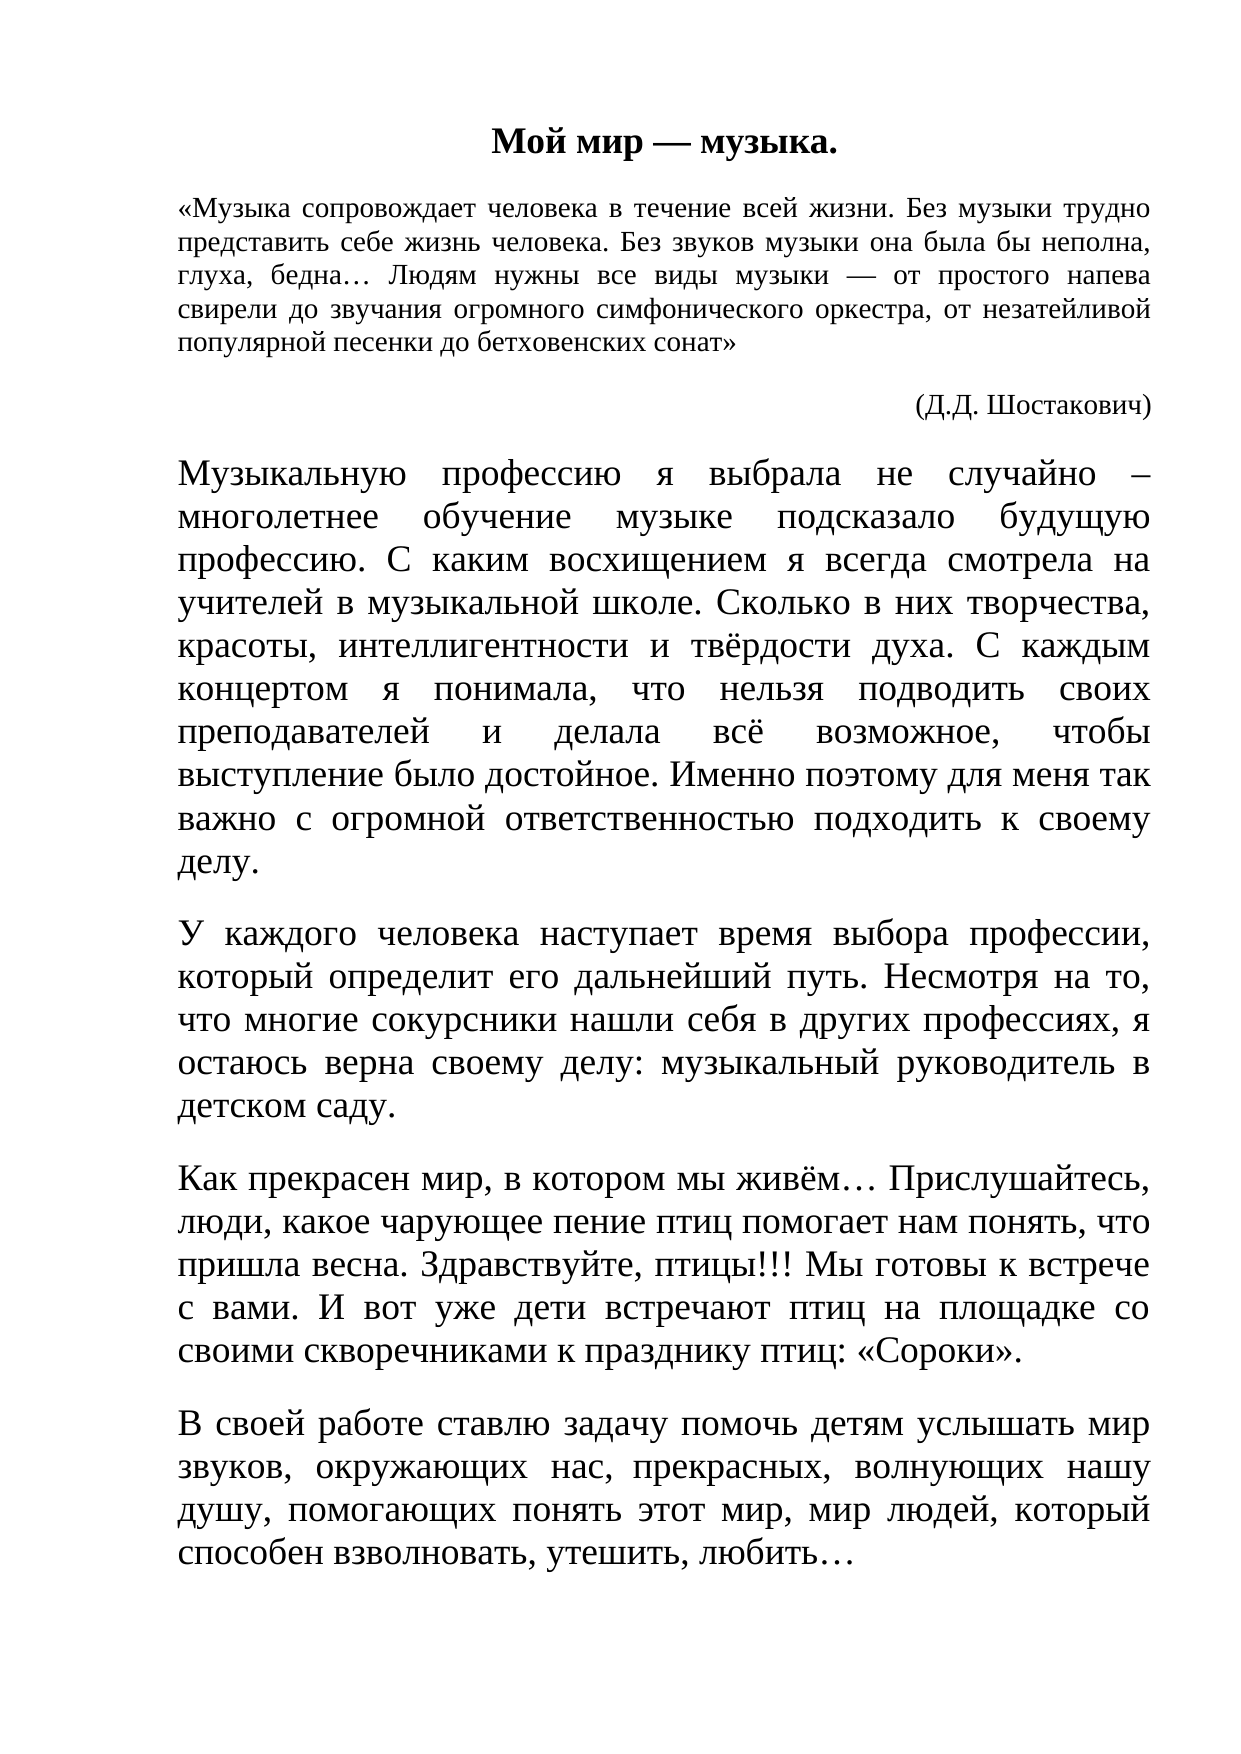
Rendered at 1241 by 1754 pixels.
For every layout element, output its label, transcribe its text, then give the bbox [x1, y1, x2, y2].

text Как прекрасен мир, в котором мы живём… Прислушайтесь, люди, какое чарующее пение птиц помогает нам понять, что пришла весна. Здравствуйте, птицы!!! Мы готовы к встрече с вами. И вот уже дети встречают птиц на площадке со своими скворечниками к празднику птиц: «Сороки». [177, 1155, 1152, 1371]
text Музыкальную профессию я выбрала не случайно – многолетнее обучение музыке подсказало будущую профессию. С каким восхищением я всегда смотрела на учителей в музыкальной школе. Сколько в них творчества, красоты, интеллигентности и твёрдости духа. С каждым концертом я понимала, что нельзя подводить своих преподавателей и делала всё возможное, чтобы выступление было достойное. Именно поэтому для меня так важно с огромной ответственностью подходить к своему делу. [177, 450, 1152, 881]
text (Д.Д. Шостакович) [177, 387, 1152, 421]
text Мой мир — музыка. [177, 118, 1152, 161]
text У каждого человека наступает время выбора профессии, который определит его дальнейший путь. Несмотря на то, что многие сокурсники нашли себя в других профессиях, я остаюсь верна своему делу: музыкальный руководитель в детском саду. [177, 910, 1152, 1126]
text В своей работе ставлю задачу помочь детям услышать мир звуков, окружающих нас, прекрасных, волнующих нашу душу, помогающих понять этот мир, мир людей, который способен взволновать, утешить, любить… [177, 1400, 1152, 1572]
text «Музыка сопровождает человека в течение всей жизни. Без музыки трудно представить себе жизнь человека. Без звуков музыки она была бы неполна, глуха, бедна… Людям нужны все виды музыки — от простого напева свирели до звучания огромного симфонического оркестра, от незатейливой популярной песенки до бетховенских сонат» [177, 190, 1152, 358]
